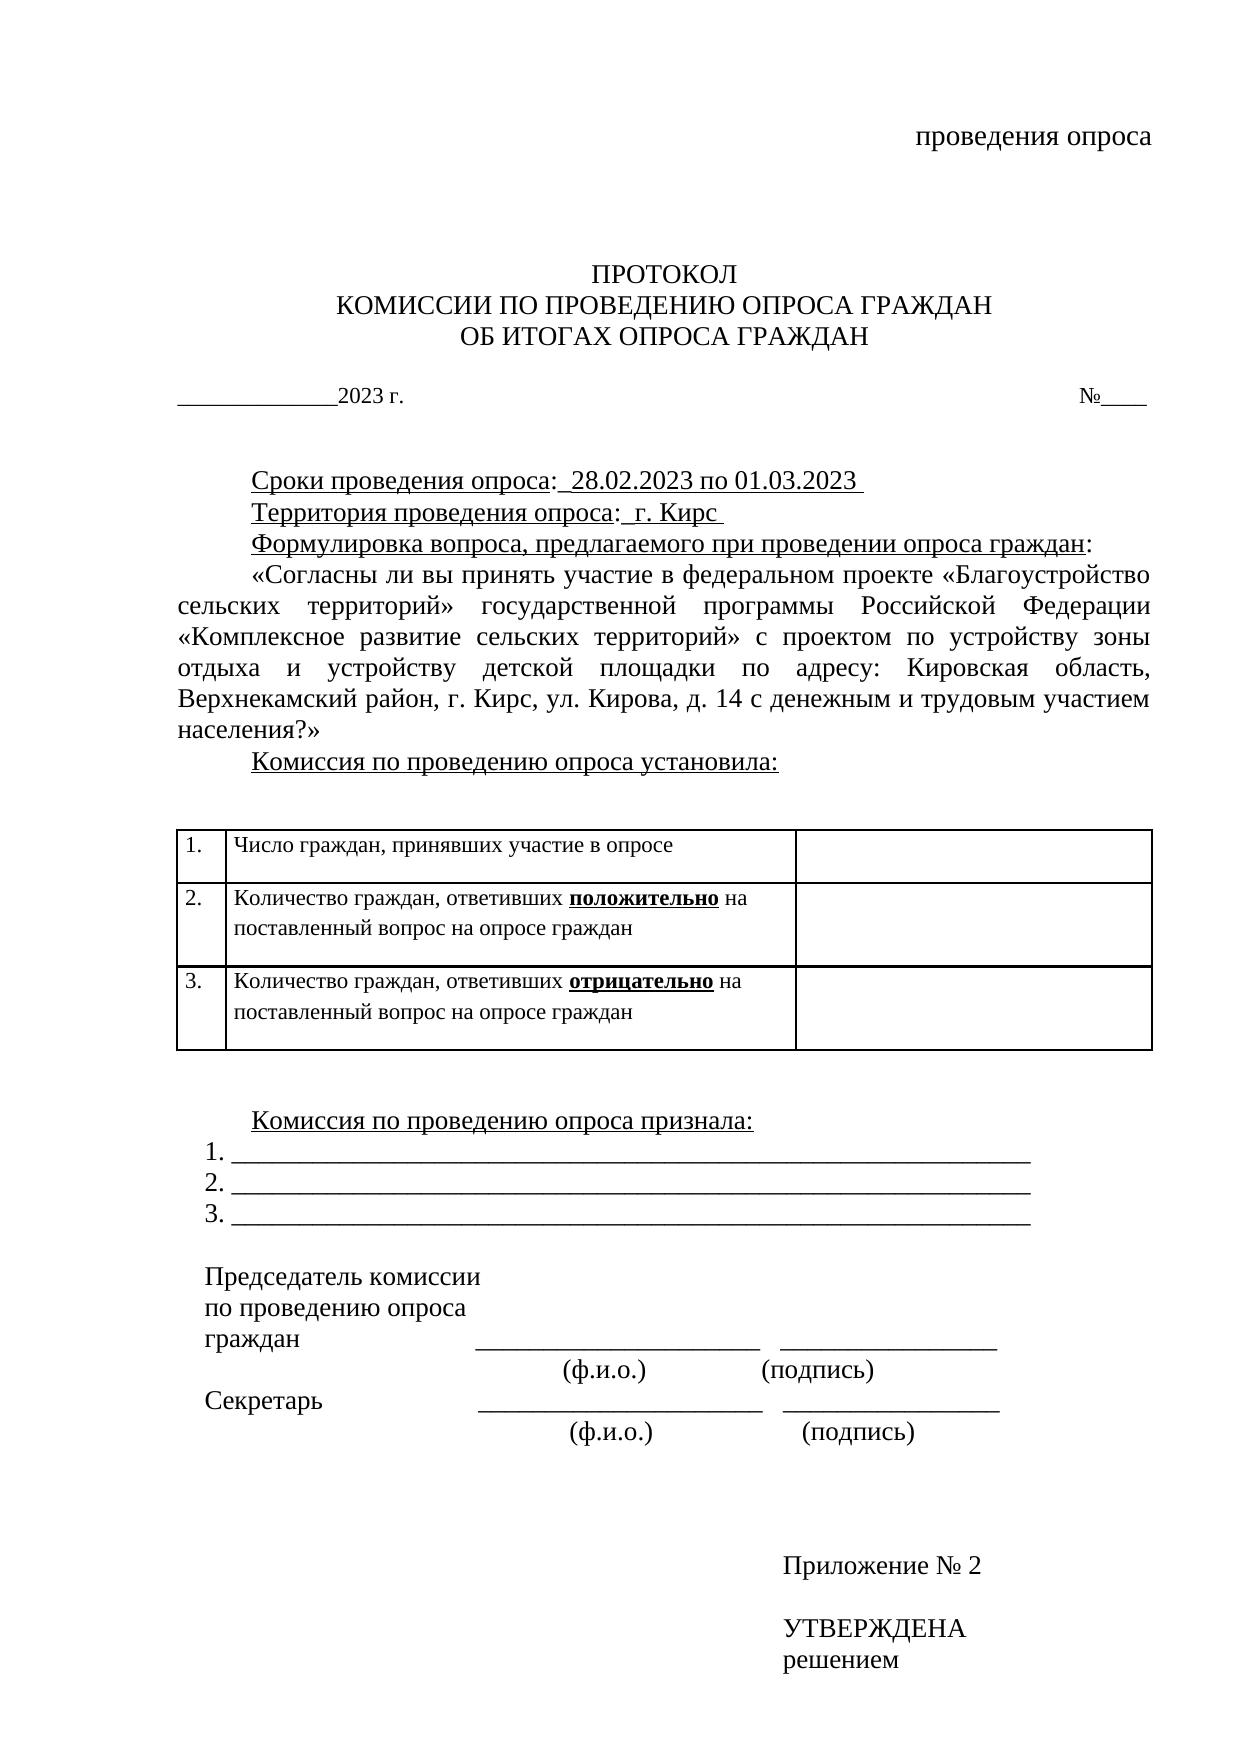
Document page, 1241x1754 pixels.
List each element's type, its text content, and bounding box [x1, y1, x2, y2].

text КОМИССИИ ПО ПРОВЕДЕНИЮ ОПРОСА ГРАЖДАН [177, 289, 1152, 320]
table_cell Количество граждан, ответивших положительно на поставленный вопрос на опросе граждан [227, 884, 795, 965]
text «Согласны ли вы принять участие в федеральном проекте «Благоустройство сельских территорий» государственной программы Российской Федерации «Комплексное развитие сельских территорий» с проектом по устройству зоны отдыха и устройству детской площадки по адресу: Кировская область, Верхнекамский район, г. Кирс, ул. Кирова, д. 14 с денежным и трудовым участием населения?» [307, 714, 1152, 745]
text 2. ___________________________________________________________ [177, 1166, 1152, 1197]
text УТВЕРЖДЕНА [783, 1612, 1152, 1643]
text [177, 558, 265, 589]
text (ф.и.о.) (подпись) [177, 1415, 1152, 1446]
table_cell [797, 968, 1151, 1049]
text Формулировка вопроса, предлагаемого при проведении опроса граждан: [177, 527, 1152, 558]
table_header [797, 831, 1151, 882]
text Комиссия по проведению опроса признала: [177, 1104, 1152, 1135]
table_cell [797, 884, 1151, 965]
text по проведению опроса [177, 1291, 1152, 1322]
table_cell 3. [178, 968, 225, 1049]
text Сроки проведения опроса:_28.02.2023 по 01.03.2023 [177, 464, 1152, 496]
text 3. ___________________________________________________________ [177, 1197, 1152, 1228]
text граждан _____________________ ________________ [177, 1322, 1152, 1353]
table_cell 2. [178, 884, 225, 965]
text ПРОТОКОЛ [177, 258, 1152, 289]
table_header Число граждан, принявших участие в опросе [227, 831, 795, 882]
text ______________2023 г. №____ [177, 382, 1152, 409]
text Территория проведения опроса:_г. Кирс [177, 496, 1152, 527]
table_header 1. [178, 831, 225, 882]
text Приложение № 2 [783, 1549, 1152, 1581]
text Секретарь _____________________ ________________ [177, 1384, 1152, 1415]
table_cell Количество граждан, ответивших отрицательно на поставленный вопрос на опросе граждан [227, 968, 795, 1049]
text 1. ___________________________________________________________ [177, 1135, 1152, 1166]
text проведения опроса [177, 118, 1152, 152]
text ОБ ИТОГАХ ОПРОСА ГРАЖДАН [177, 320, 1152, 351]
text решением [783, 1643, 1152, 1674]
text (ф.и.о.) (подпись) [177, 1353, 1152, 1384]
text Председатель комиссии [177, 1259, 1152, 1291]
text Комиссия по проведению опроса установила: [177, 745, 1152, 776]
